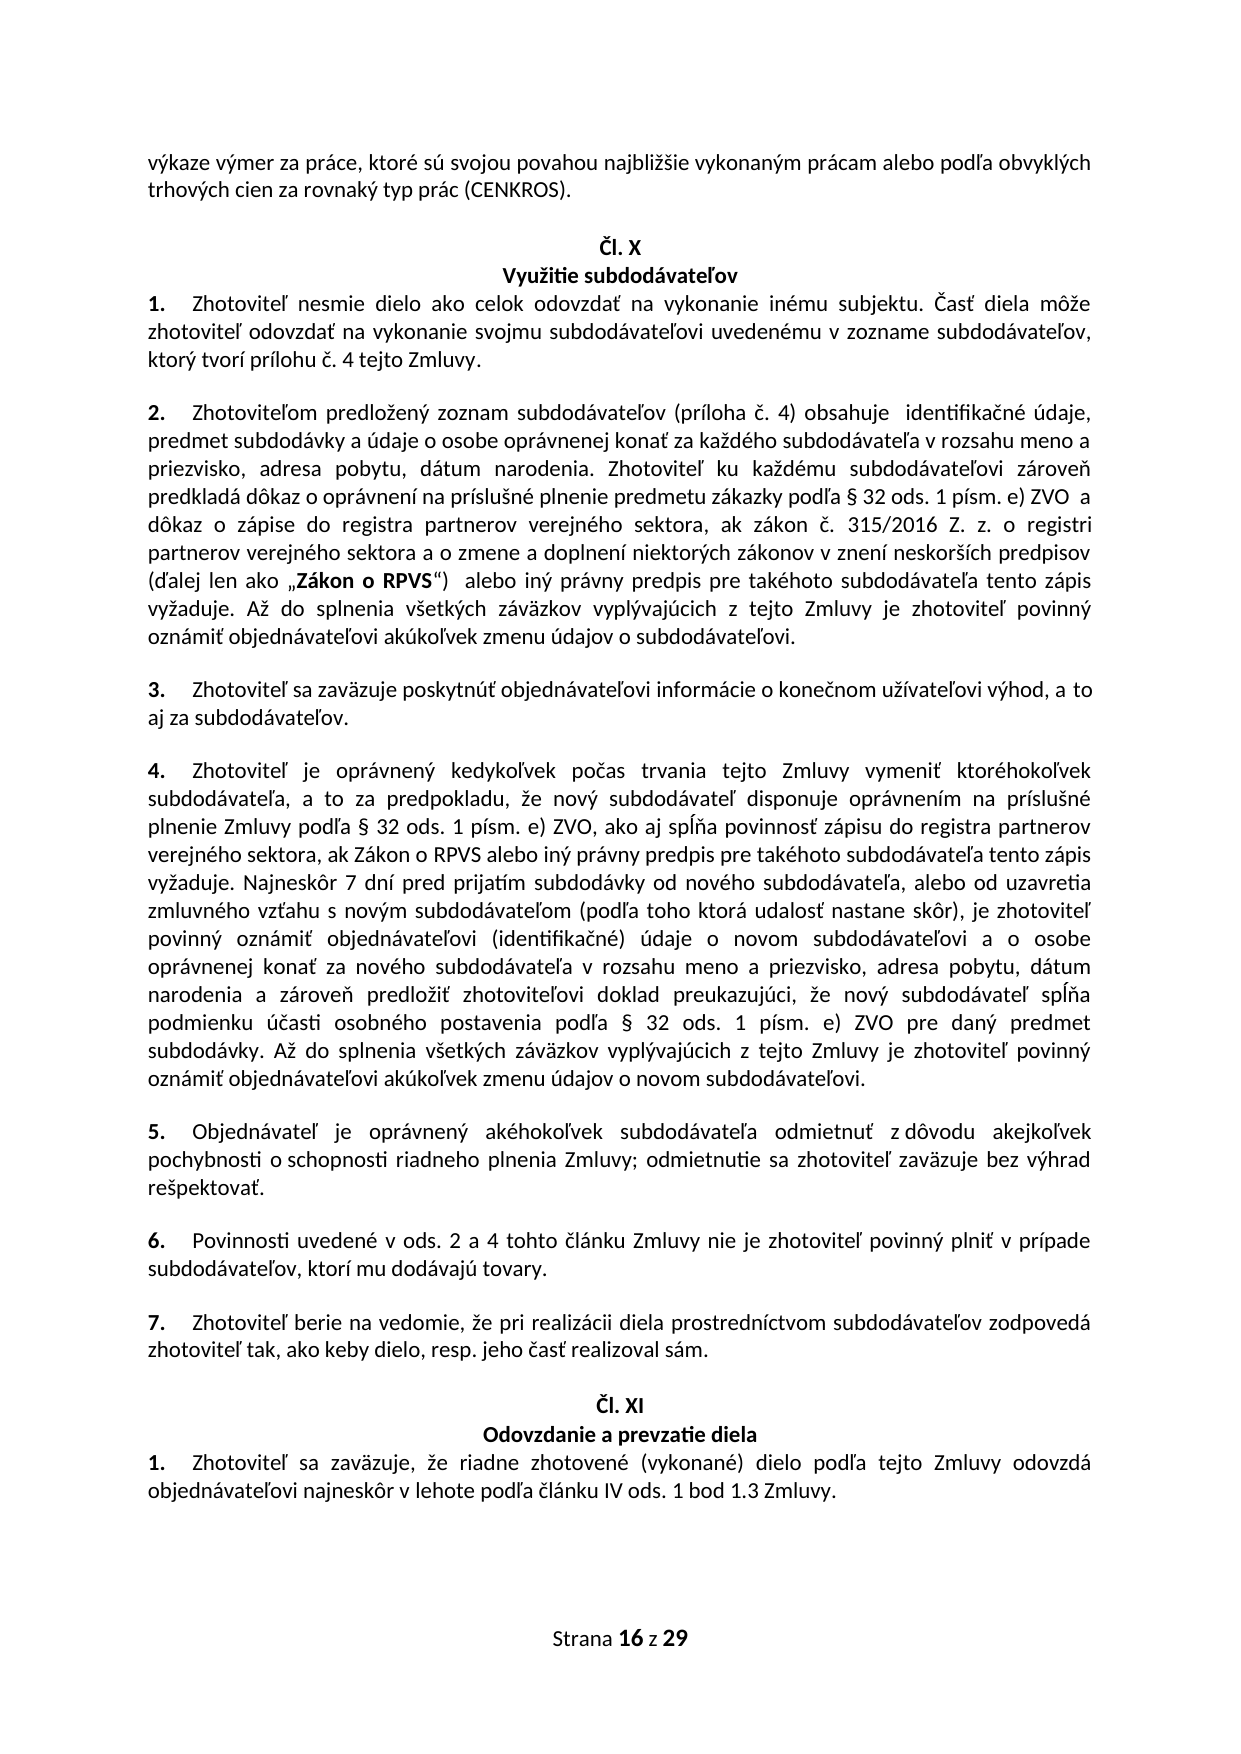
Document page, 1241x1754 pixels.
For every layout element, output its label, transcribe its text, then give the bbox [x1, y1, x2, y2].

list Zhotoviteľom predložený zoznam subdodávateľov (príloha č. 4) obsahuje identifikačné údaje, predmet subdodávky a údaje o osobe oprávnenej konať za každého subdodávateľa v rozsahu meno a priezvisko, adresa pobytu, dátum narodenia. Zhotoviteľ ku každému subdodávateľovi zároveň predkladá dôkaz o oprávnení na príslušné plnenie predmetu zákazky podľa § 32 ods. 1 písm. e) ZVO a dôkaz o zápise do registra partnerov verejného sektora, ak zákon č. 315/2016 Z. z. o registri partnerov verejného sektora a o zmene a doplnení niektorých zákonov v znení neskorších predpisov (ďalej len ako „Zákon o RPVS“) alebo iný právny predpis pre takéhoto subdodávateľa tento zápis vyžaduje. Až do splnenia všetkých záväzkov vyplývajúcich z tejto Zmluvy je zhotoviteľ povinný oznámiť objednávateľovi akúkoľvek zmenu údajov o subdodávateľovi. [148, 398, 1093, 650]
list Zhotoviteľ je oprávnený kedykoľvek počas trvania tejto Zmluvy vymeniť ktoréhokoľvek subdodávateľa, a to za predpokladu, že nový subdodávateľ disponuje oprávnením na príslušné plnenie Zmluvy podľa § 32 ods. 1 písm. e) ZVO, ako aj spĺňa povinnosť zápisu do registra partnerov verejného sektora, ak Zákon o RPVS alebo iný právny predpis pre takéhoto subdodávateľa tento zápis vyžaduje. Najneskôr 7 dní pred prijatím subdodávky od nového subdodávateľa, alebo od uzavretia zmluvného vzťahu s novým subdodávateľom (podľa toho ktorá udalosť nastane skôr), je zhotoviteľ povinný oznámiť objednávateľovi (identifikačné) údaje o novom subdodávateľovi a o osobe oprávnenej konať za nového subdodávateľa v rozsahu meno a priezvisko, adresa pobytu, dátum narodenia a zároveň predložiť zhotoviteľovi doklad preukazujúci, že nový subdodávateľ spĺňa podmienku účasti osobného postavenia podľa § 32 ods. 1 písm. e) ZVO pre daný predmet subdodávky. Až do splnenia všetkých záväzkov vyplývajúcich z tejto Zmluvy je zhotoviteľ povinný oznámiť objednávateľovi akúkoľvek zmenu údajov o novom subdodávateľovi. [148, 756, 1093, 1092]
list Objednávateľ je oprávnený akéhokoľvek subdodávateľa odmietnuť z dôvodu akejkoľvek pochybnosti o schopnosti riadneho plnenia Zmluvy; odmietnutie sa zhotoviteľ zaväzuje bez výhrad rešpektovať. [148, 1117, 1093, 1146]
list Zhotoviteľ sa zaväzuje poskytnúť objednávateľovi informácie o konečnom užívateľovi výhod, a to aj za subdodávateľov. [148, 675, 1093, 731]
text Čl. XI [148, 1392, 1093, 1420]
list Zhotoviteľ berie na vedomie, že pri realizácii diela prostredníctvom subdodávateľov zodpovedá zhotoviteľ tak, ako keby dielo, resp. jeho časť realizoval sám. [148, 1308, 1093, 1364]
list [148, 148, 1093, 204]
list Povinnosti uvedené v ods. 2 a 4 tohto článku Zmluvy nie je zhotoviteľ povinný plniť v prípade subdodávateľov, ktorí mu dodávajú tovary. [148, 1227, 1093, 1283]
text Využitie subdodávateľov [148, 261, 1093, 289]
text Čl. X [148, 233, 1093, 261]
list Objednávateľ je oprávnený akéhokoľvek subdodávateľa odmietnuť z dôvodu akejkoľvek pochybnosti o schopnosti riadneho plnenia Zmluvy; odmietnutie sa zhotoviteľ zaväzuje bez výhrad rešpektovať. [148, 1173, 1093, 1202]
list Zhotoviteľ sa zaväzuje, že riadne zhotovené (vykonané) dielo podľa tejto Zmluvy odovzdá objednávateľovi najneskôr v lehote podľa článku IV ods. 1 bod 1.3 Zmluvy. [148, 1448, 1093, 1504]
list Zhotoviteľ nesmie dielo ako celok odovzdať na vykonanie inému subjektu. Časť diela môže zhotoviteľ odovzdať na vykonanie svojmu subdodávateľovi uvedenému v zozname subdodávateľov, ktorý tvorí prílohu č. 4 tejto Zmluvy. [148, 289, 1093, 373]
text Odovzdanie a prevzatie diela [148, 1420, 1093, 1448]
